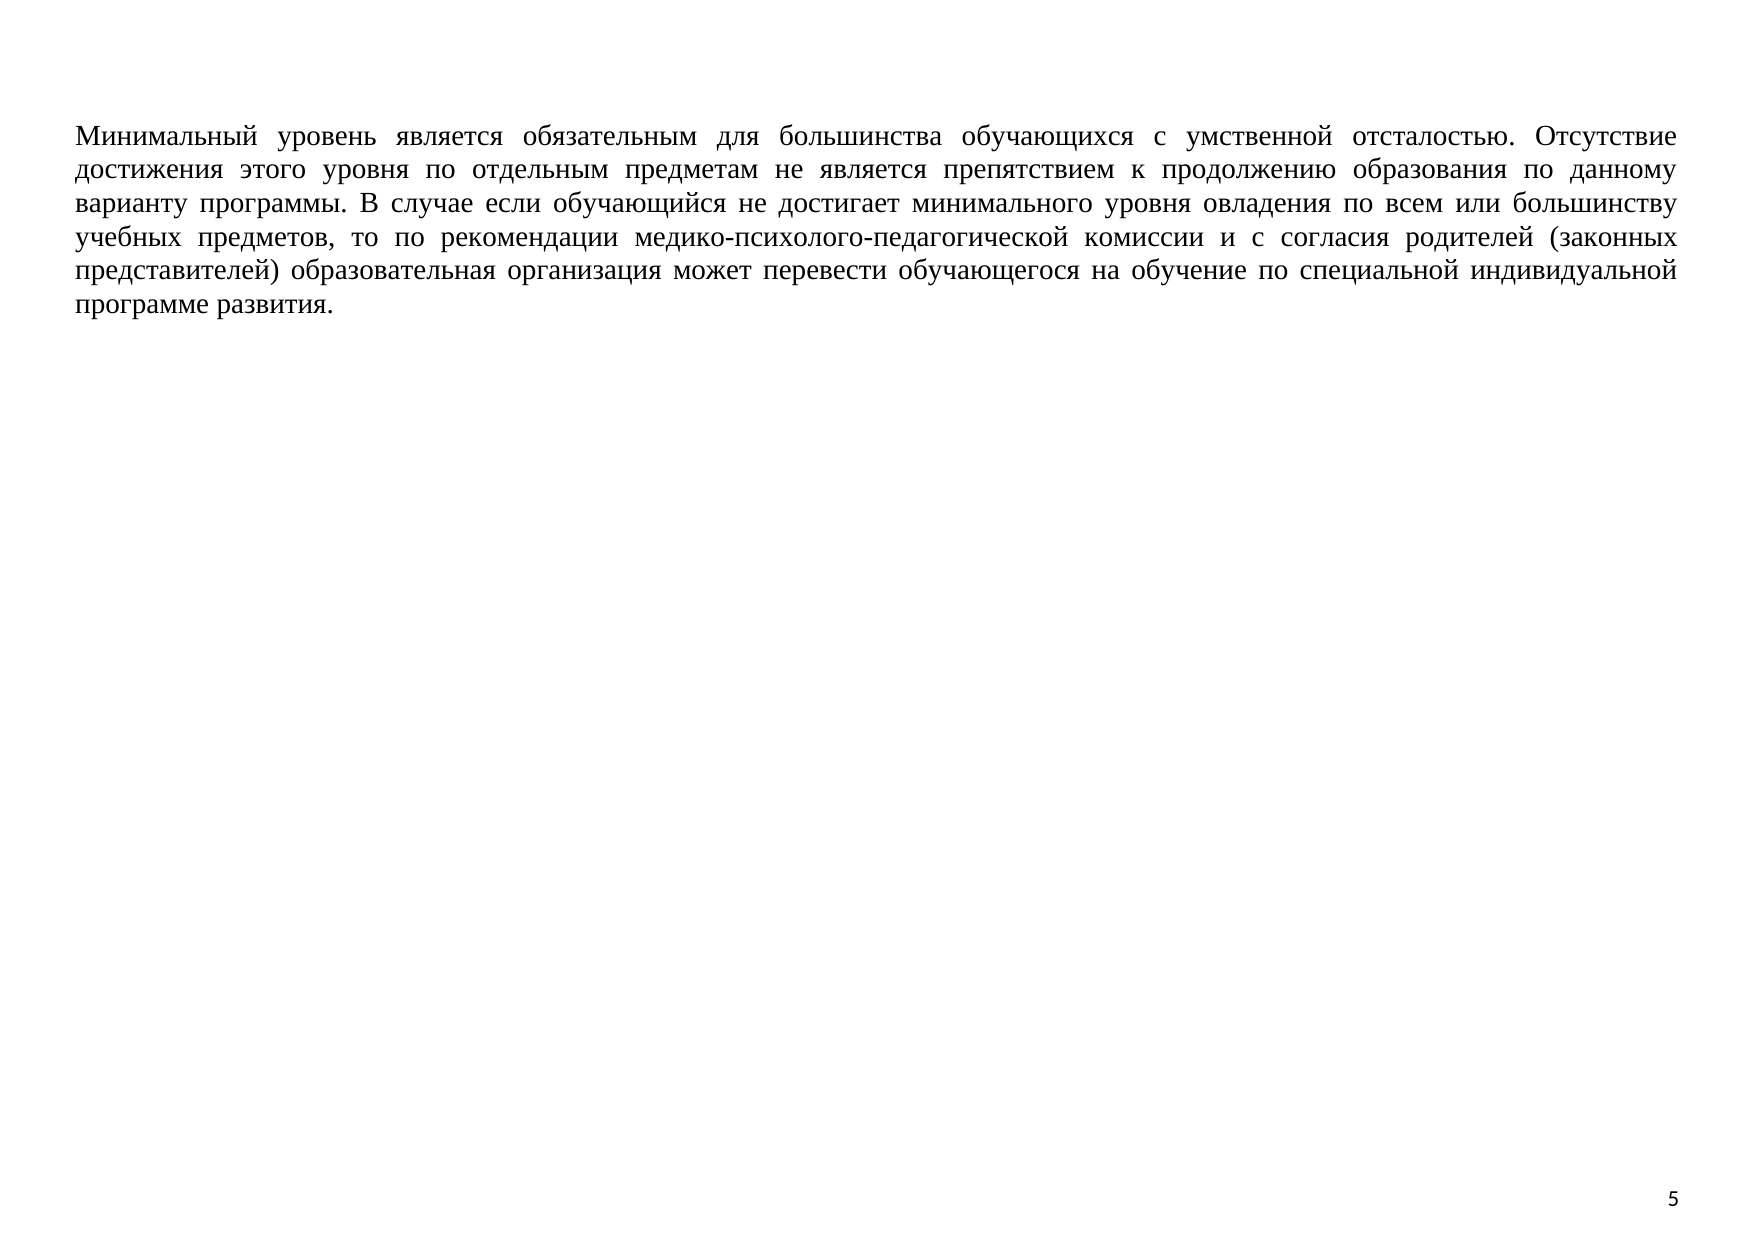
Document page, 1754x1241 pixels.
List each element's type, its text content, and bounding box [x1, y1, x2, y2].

text Минимальный уровень является обязательным для большинства обучающихся с умственной отсталостью. Отсутствие достижения этого уровня по отдельным предметам не является препятствием к продолжению образования по данному варианту программы. В случае если обучающийся не достигает минимального уровня овладения по всем или большинству учебных предметов, то по рекомендации медико-психолого-педагогической комиссии и с согласия родителей (законных представителей) образовательная организация может перевести обучающегося на обучение по специальной индивидуальной программе развития. [75, 118, 1679, 319]
